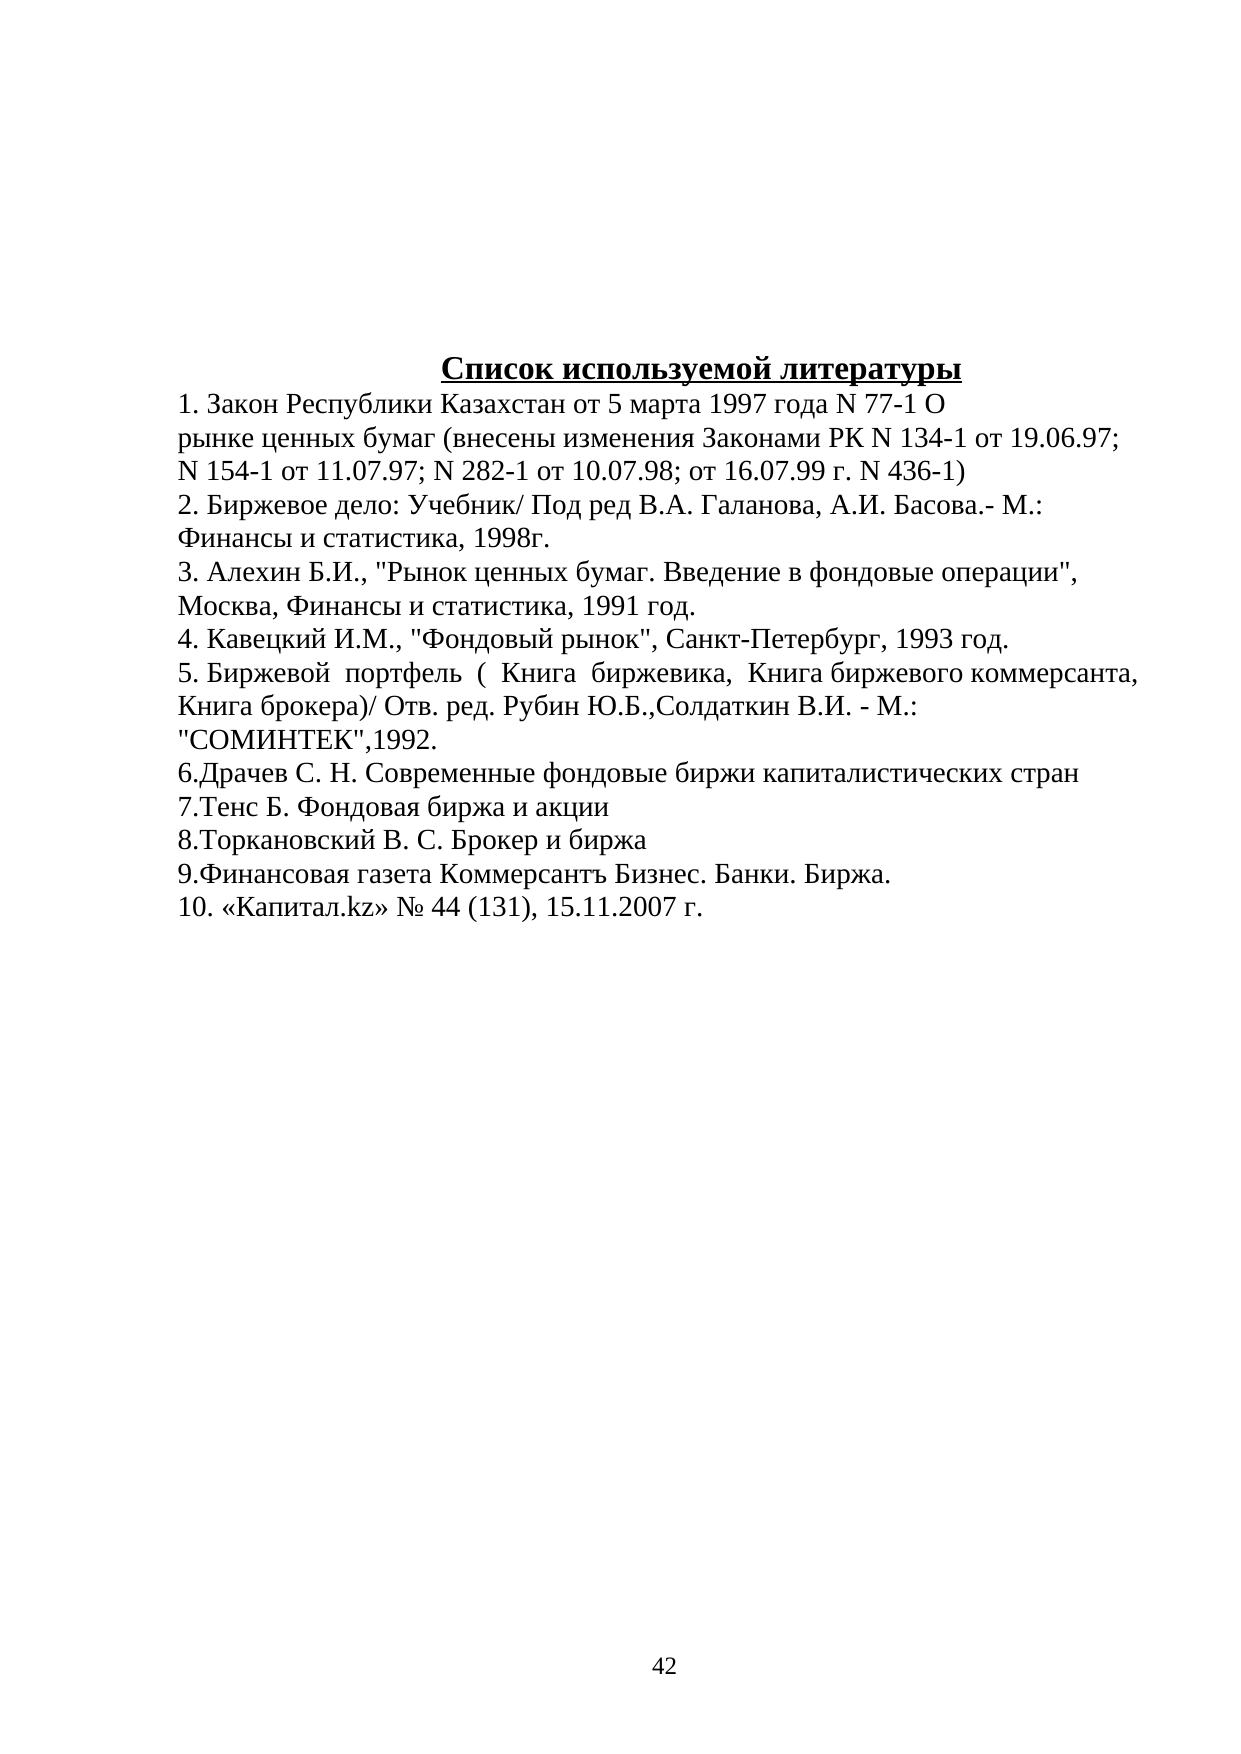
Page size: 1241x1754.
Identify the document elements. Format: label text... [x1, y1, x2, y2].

text N 154-1 от 11.07.97; N 282-1 от 10.07.98; от 16.07.99 г. N 436-1) [177, 453, 1152, 487]
text 7.Тенс Б. Фондовая биржа и акции [177, 789, 1152, 822]
text 3. Алехин Б.И., "Рынок ценных бумаг. Введение в фондовые операции", Москва, Финансы и статистика, 1991 год. [177, 554, 1152, 621]
text 6.Драчев С. Н. Современные фондовые биржи капиталистических стран [177, 755, 1152, 789]
text 9.Финансовая газета Коммерсантъ Бизнес. Банки. Биржа. [177, 856, 1152, 889]
text 10. «Капитал.kz» № 44 (131), 15.11.2007 г. [177, 889, 1152, 923]
text рынке ценных бумаг (внесены изменения Законами РК N 134-1 от 19.06.97; [177, 420, 1152, 453]
text 4. Кавецкий И.М., "Фондовый рынок", Санкт-Петербург, 1993 год. [177, 621, 1152, 655]
text 2. Биржевое дело: Учебник/ Под ред В.А. Галанова, А.И. Басова.- М.: Финансы и статистика, 1998г. [177, 487, 1152, 554]
text 5. Биржевой портфель ( Книга биржевика, Книга биржевого коммерсанта, Книга брокера)/ Отв. ред. Рубин Ю.Б.,Солдаткин В.И. - М.: "СОМИНТЕК",1992. [177, 655, 1152, 755]
subtitle Список используемой литературы [177, 348, 1152, 386]
text 8.Торкановский В. С. Брокер и биржа [177, 822, 1152, 856]
text 1. Закон Республики Казахстан от 5 марта 1997 года N 77-1 О [177, 386, 1152, 420]
